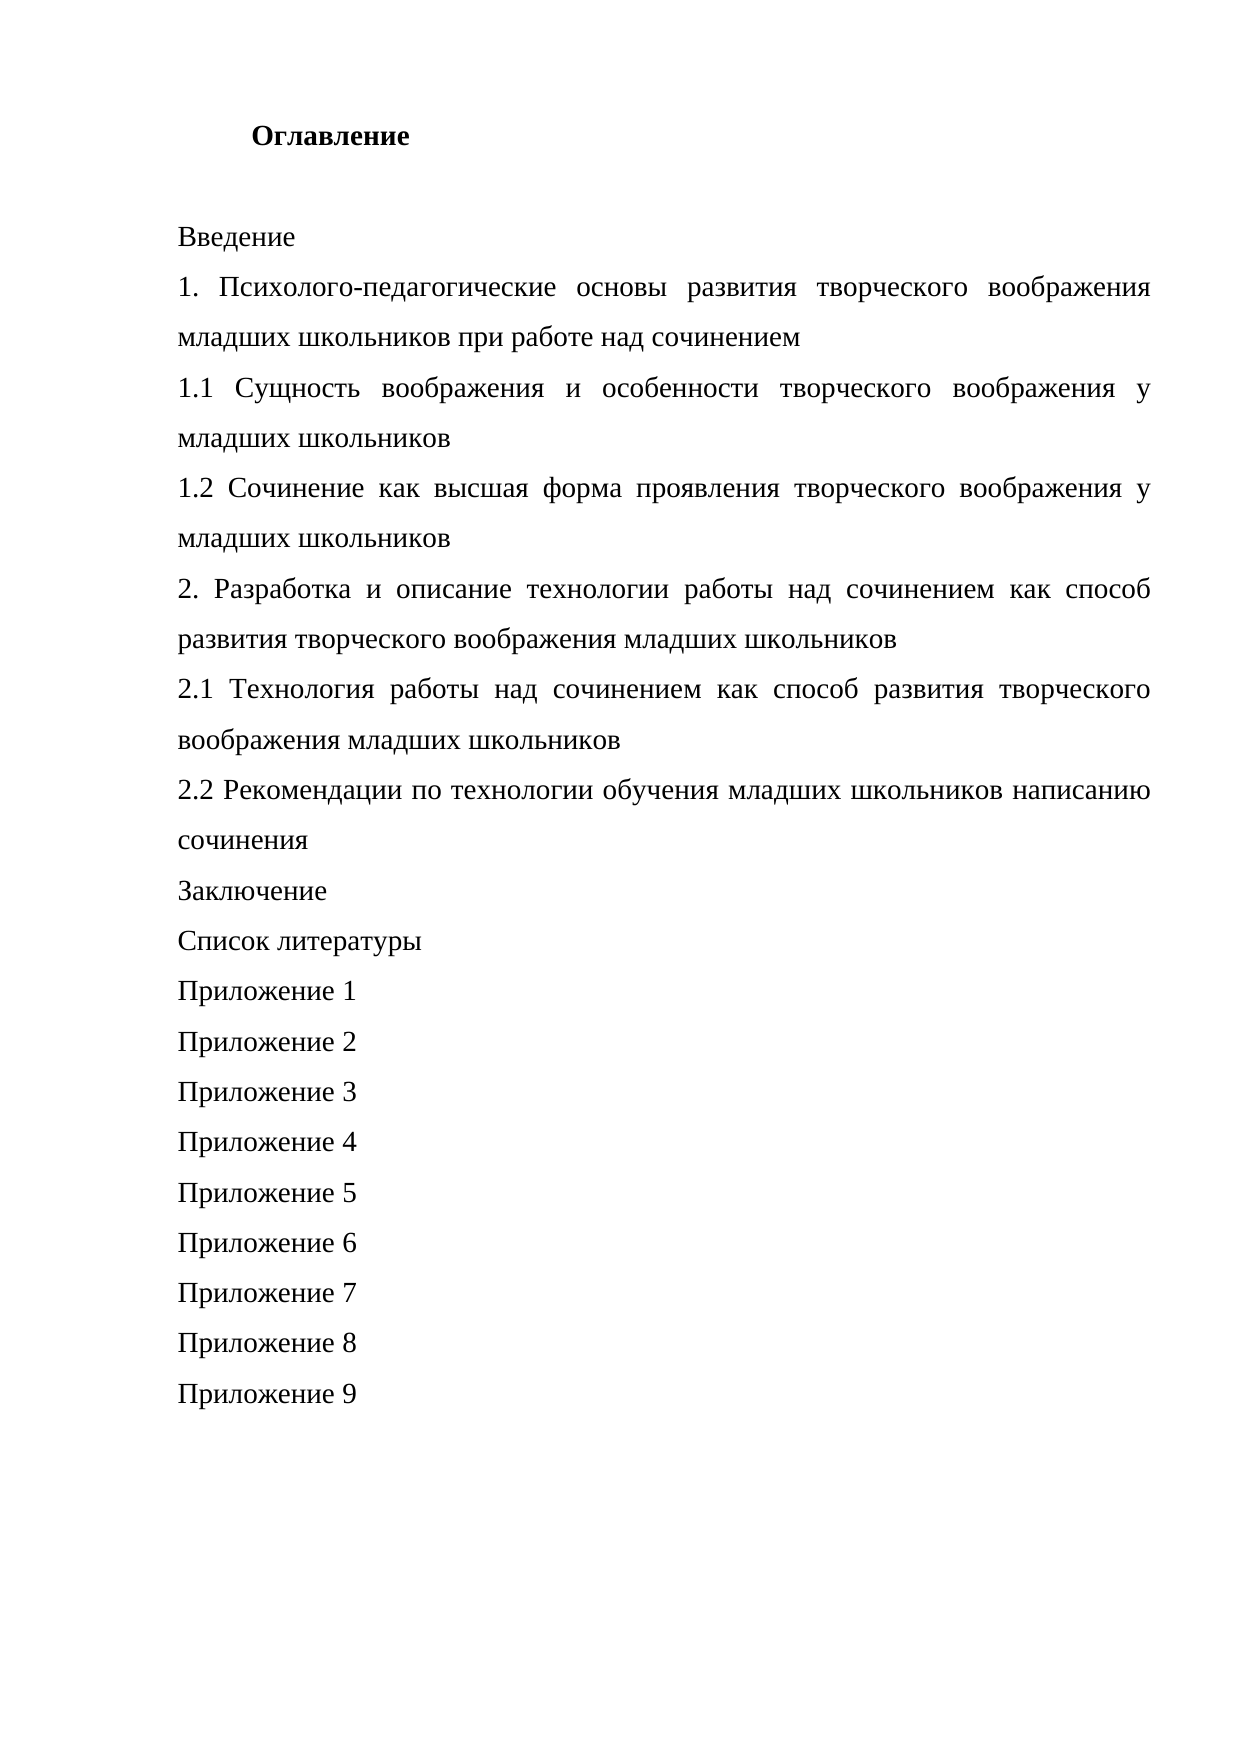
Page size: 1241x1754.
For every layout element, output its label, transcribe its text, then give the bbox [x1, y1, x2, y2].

text Введение [177, 219, 1152, 252]
text Приложение 1 [177, 973, 1152, 1007]
text Приложение 5 [177, 1175, 1152, 1208]
text 2.1 Технология работы над сочинением как способ развития творческого воображения младших школьников [177, 672, 1152, 755]
text Приложение 4 [177, 1124, 1152, 1158]
text Приложение 7 [177, 1275, 1152, 1309]
text 2.2 Рекомендации по технологии обучения младших школьников написанию сочинения [177, 772, 1152, 856]
text 1. Психолого-педагогические основы развития творческого воображения младших школьников при работе над сочинением [177, 269, 1152, 353]
text Приложение 8 [177, 1326, 1152, 1359]
text Приложение 6 [177, 1225, 1152, 1258]
text Приложение 9 [177, 1376, 1152, 1409]
text 2. Разработка и описание технологии работы над сочинением как способ развития творческого воображения младших школьников [177, 571, 1152, 655]
text Список литературы [177, 923, 1152, 957]
text Заключение [177, 873, 1152, 906]
text Приложение 3 [177, 1074, 1152, 1108]
text Приложение 2 [177, 1024, 1152, 1057]
text Оглавление [177, 118, 1152, 152]
text 1.1 Сущность воображения и особенности творческого воображения у младших школьников [177, 370, 1152, 453]
text 1.2 Сочинение как высшая форма проявления творческого воображения у младших школьников [177, 470, 1152, 554]
